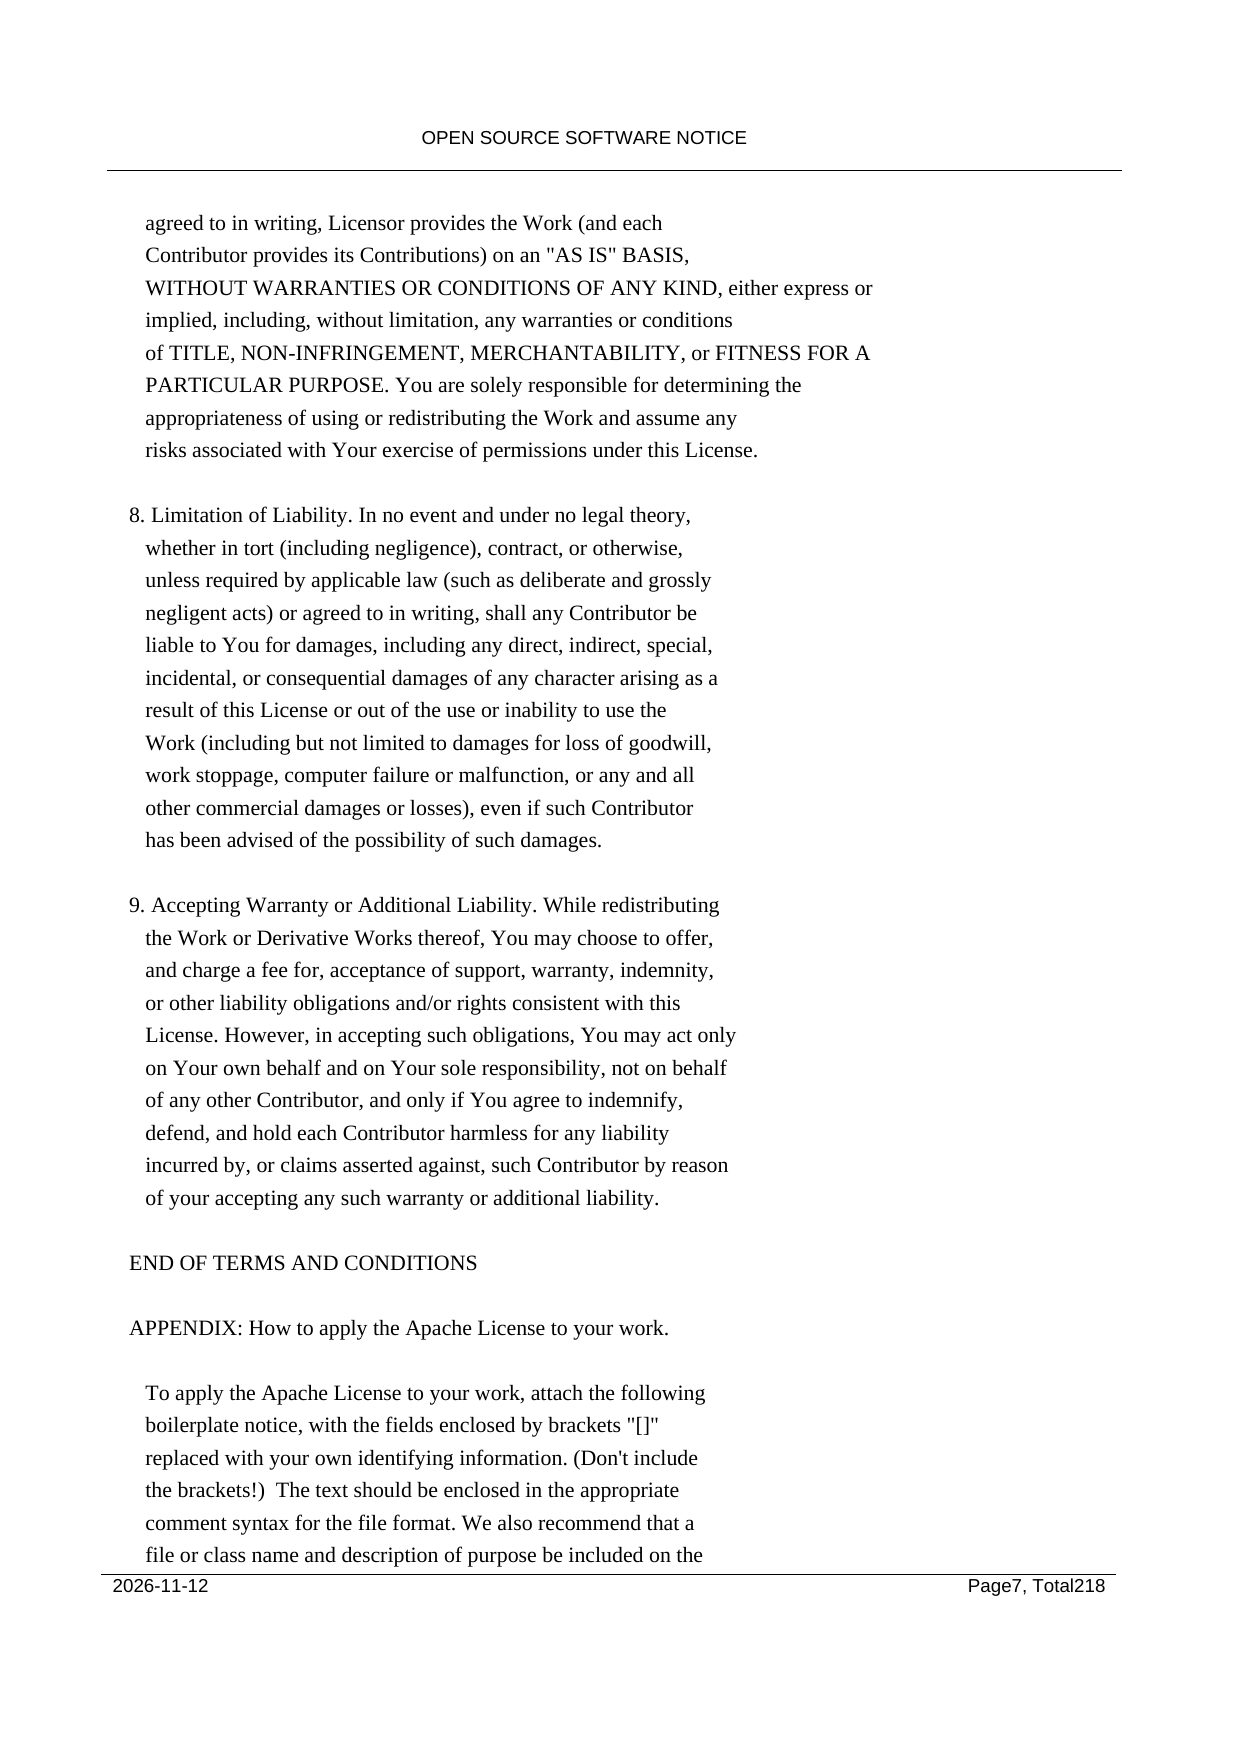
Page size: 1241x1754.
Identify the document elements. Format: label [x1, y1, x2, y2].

text [112, 206, 1128, 1571]
